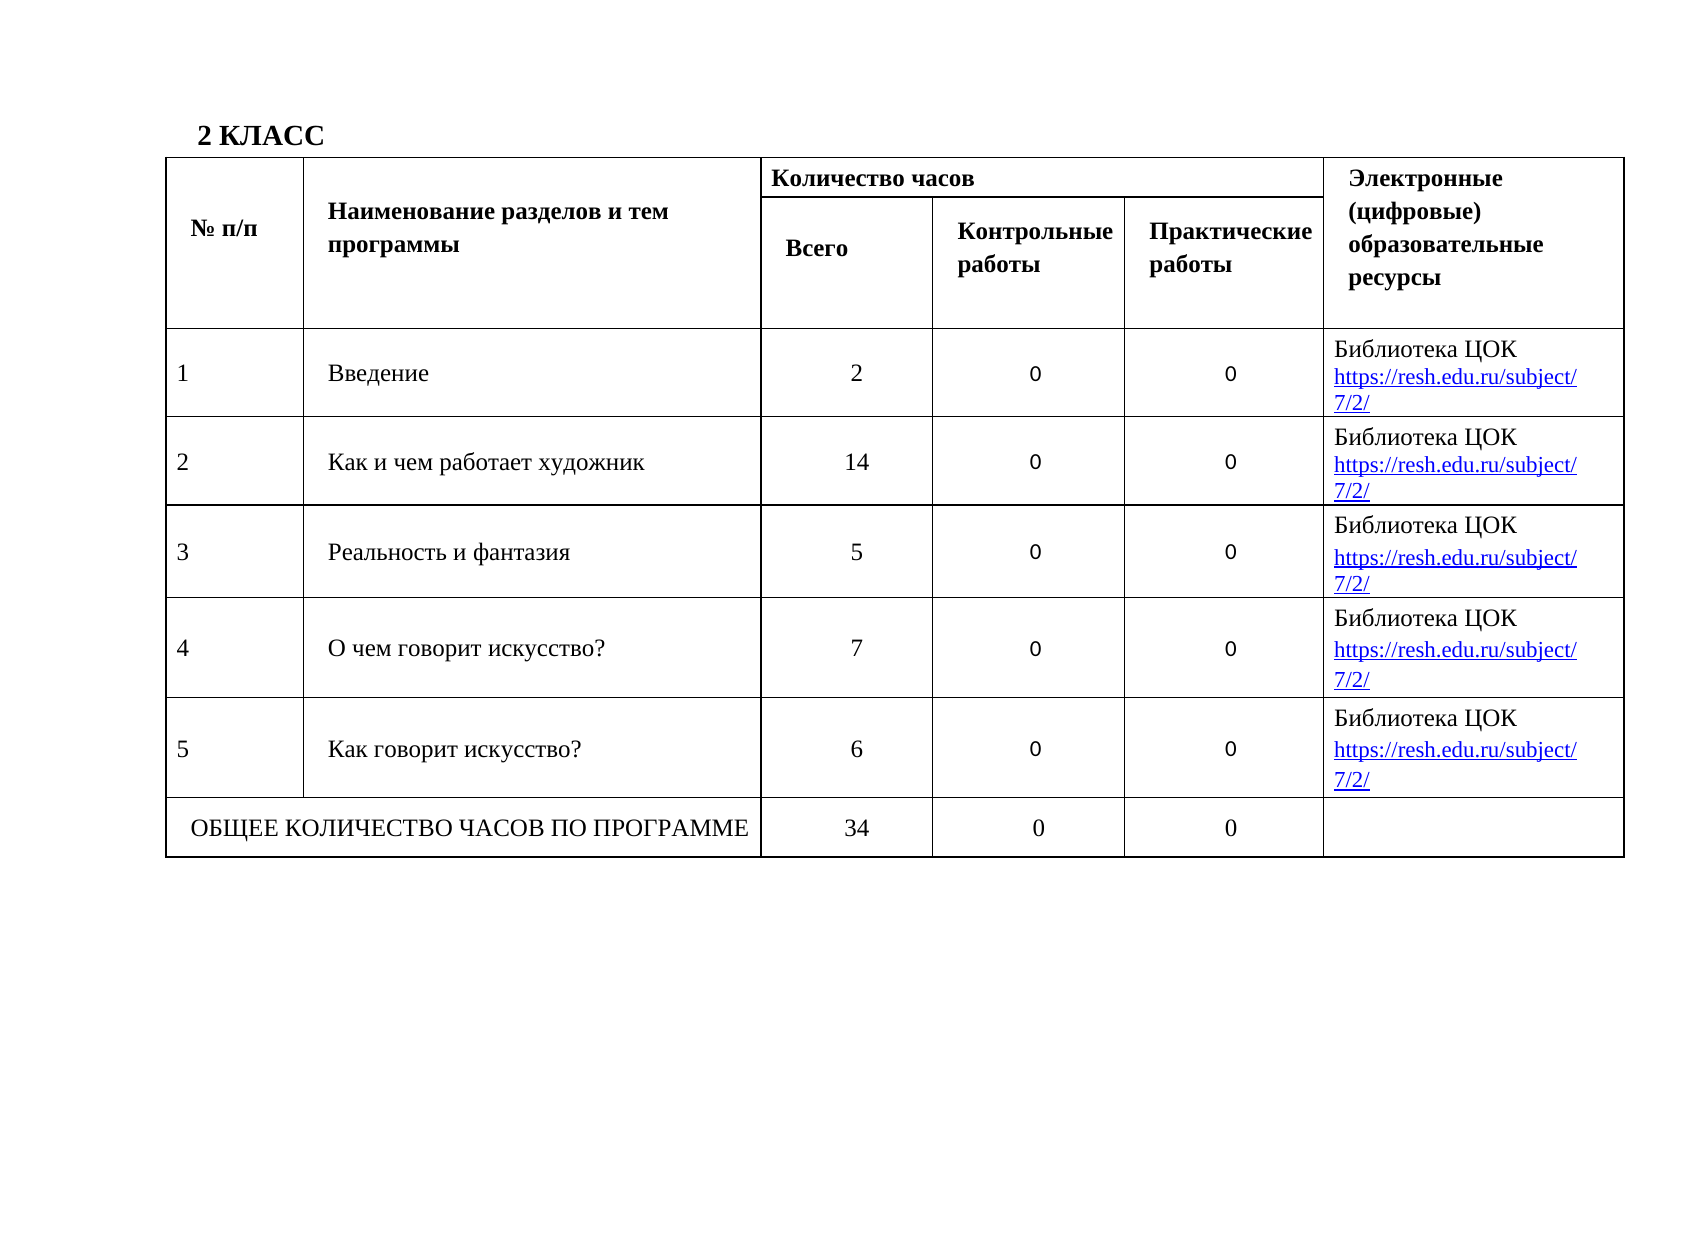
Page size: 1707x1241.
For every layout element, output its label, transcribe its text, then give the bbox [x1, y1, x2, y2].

table_cell 0 [1125, 506, 1323, 596]
text 2 КЛАСС [190, 118, 1618, 152]
table_cell 0 [933, 329, 1124, 416]
table_cell 0 [933, 417, 1124, 504]
table_cell О чем говорит искусство? [304, 598, 760, 697]
table_cell [1324, 798, 1623, 856]
table_cell ОБЩЕЕ КОЛИЧЕСТВО ЧАСОВ ПО ПРОГРАММЕ [167, 798, 760, 856]
table_cell 0 [933, 698, 1124, 797]
table_header № п/п [167, 158, 303, 327]
table_cell 0 [1125, 329, 1323, 416]
table_cell Всего [762, 198, 932, 327]
table_cell 0 [933, 598, 1124, 697]
table_cell 5 [762, 506, 932, 596]
table_cell Библиотека ЦОК https://resh.edu.ru/subject/7/2/ [1324, 329, 1623, 416]
table_cell 3 [167, 506, 303, 596]
table_cell 14 [762, 417, 932, 504]
table_cell Библиотека ЦОК https://resh.edu.ru/subject/7/2/ [1324, 598, 1623, 697]
table_cell Практические работы [1125, 198, 1323, 327]
table_header Количество часов [762, 158, 1323, 196]
table_header Электронные (цифровые) образовательные ресурсы [1324, 158, 1623, 327]
table_cell 0 [1125, 598, 1323, 697]
table_cell 0 [1125, 698, 1323, 797]
table_cell Библиотека ЦОК https://resh.edu.ru/subject/7/2/ [1324, 417, 1623, 504]
table_header Наименование разделов и тем программы [304, 158, 760, 327]
table_cell 0 [1125, 798, 1323, 856]
table_cell Библиотека ЦОК https://resh.edu.ru/subject/7/2/ [1324, 506, 1623, 596]
table_cell 4 [167, 598, 303, 697]
table_cell Как говорит искусство? [304, 698, 760, 797]
table_cell 6 [762, 698, 932, 797]
table_cell 0 [1125, 417, 1323, 504]
table_cell 2 [762, 329, 932, 416]
table_cell 0 [933, 506, 1124, 596]
table_cell 7 [762, 598, 932, 697]
table_cell Реальность и фантазия [304, 506, 760, 596]
table_cell 5 [167, 698, 303, 797]
table_cell Как и чем работает художник [304, 417, 760, 504]
table_cell Контрольные работы [933, 198, 1124, 327]
table_cell 34 [762, 798, 932, 856]
table_cell 2 [167, 417, 303, 504]
table_cell Введение [304, 329, 760, 416]
table_cell 0 [933, 798, 1124, 856]
table_cell Библиотека ЦОК https://resh.edu.ru/subject/7/2/ [1324, 698, 1623, 797]
table_cell 1 [167, 329, 303, 416]
